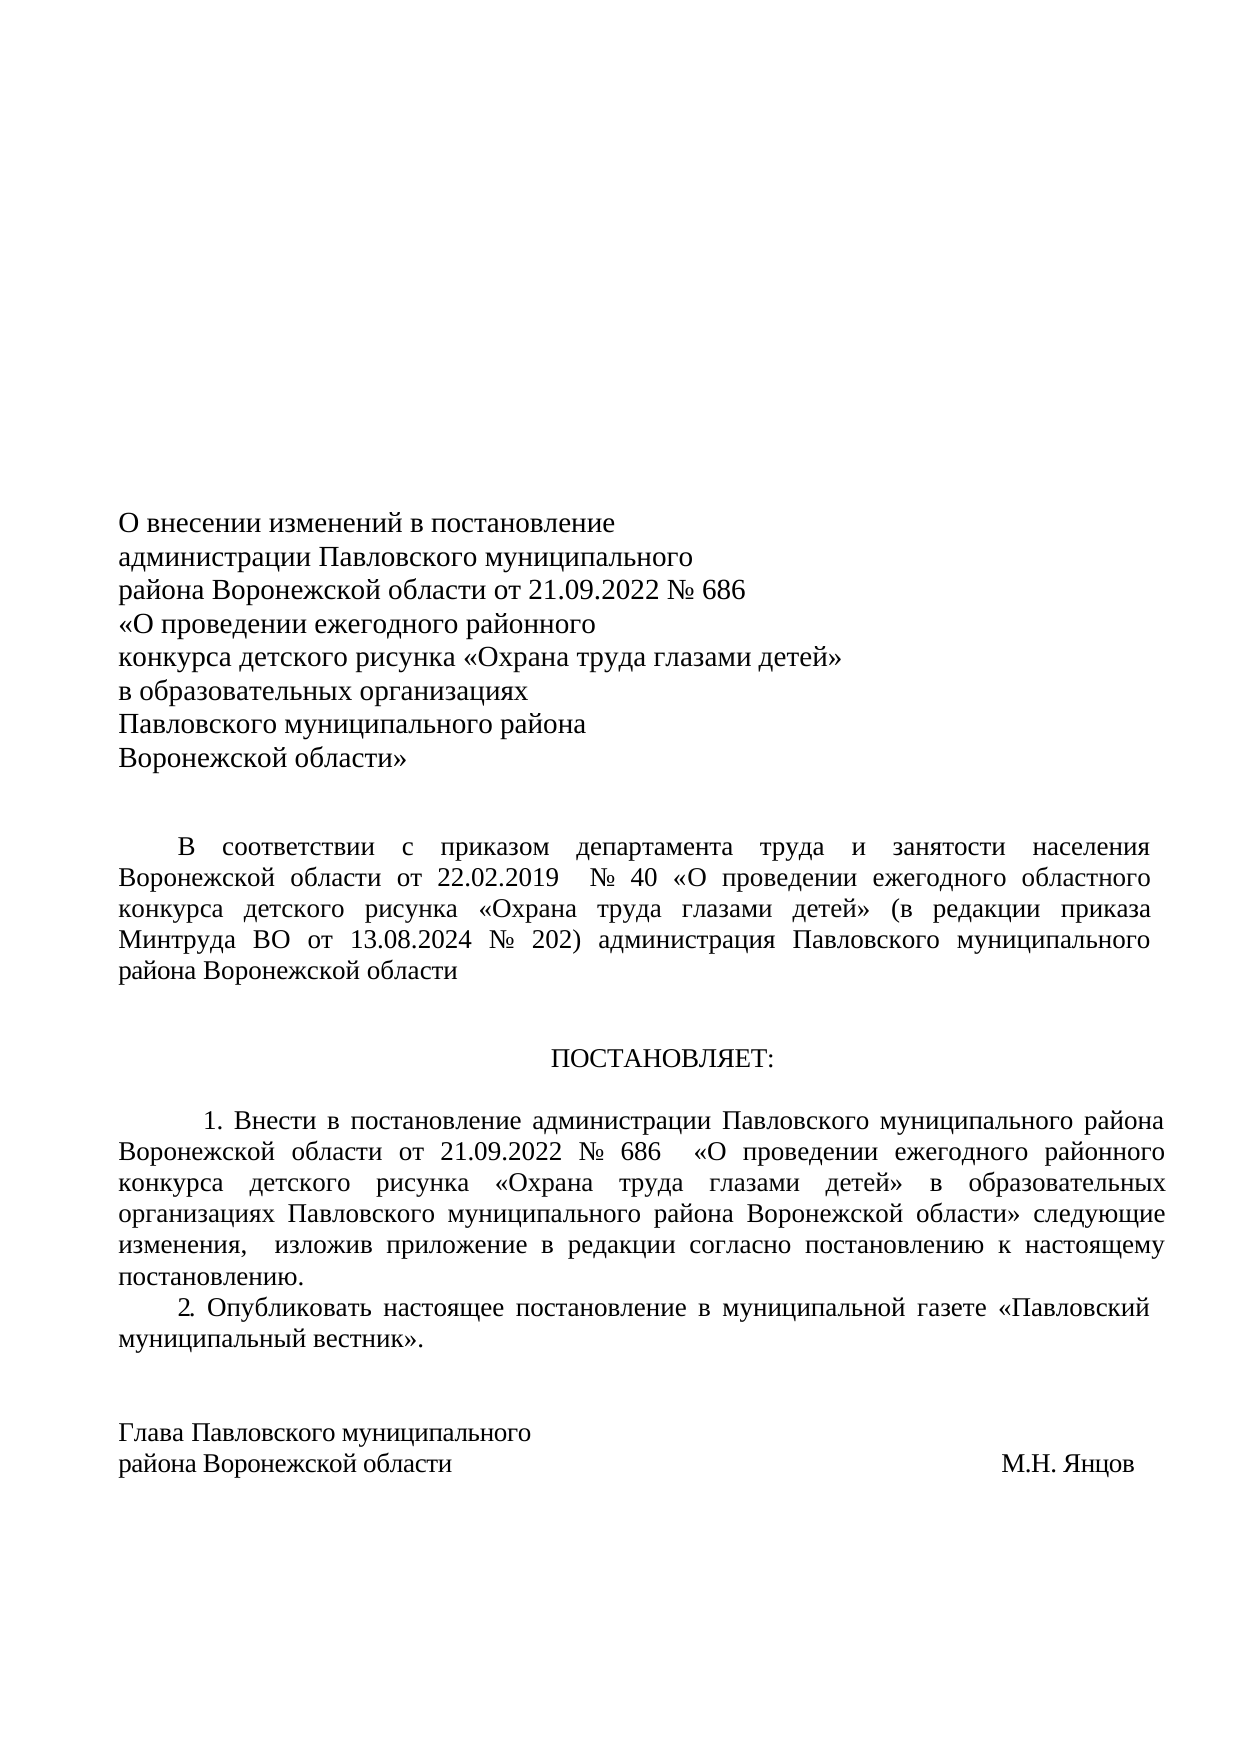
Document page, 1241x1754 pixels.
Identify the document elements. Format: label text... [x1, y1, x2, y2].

text в образовательных организациях [118, 673, 1052, 707]
text Глава Павловского муниципального [118, 1416, 1151, 1447]
text 2. Опубликовать настоящее постановление в муниципальной газете «Павловский муниципальный вестник». [118, 1291, 1151, 1353]
text района Воронежской области М.Н. Янцов [118, 1447, 1151, 1478]
text В соответствии с приказом департамента труда и занятости населения Воронежской области от 22.02.2019 № 40 «О проведении ежегодного областного конкурса детского рисунка «Охрана труда глазами детей» (в редакции приказа Минтруда ВО от 13.08.2024 № 202) администрация Павловского муниципального района Воронежской области [118, 830, 1151, 986]
text «О проведении ежегодного районного [118, 606, 1052, 639]
text О внесении изменений в постановление [118, 505, 1052, 539]
text района Воронежской области от 21.09.2022 № 686 [118, 572, 1052, 606]
text Воронежской области» [118, 740, 1052, 774]
text 1. Внести в постановление администрации Павловского муниципального района Воронежской области от 21.09.2022 № 686 «О проведении ежегодного районного конкурса детского рисунка «Охрана труда глазами детей» в образовательных организациях Павловского муниципального района Воронежской области» следующие изменения, изложив приложение в редакции согласно постановлению к настоящему постановлению. [118, 1104, 1166, 1291]
text конкурса детского рисунка «Охрана труда глазами детей» [118, 639, 1052, 673]
text Павловского муниципального района [118, 707, 1052, 740]
text ПОСТАНОВЛЯЕТ: [118, 1042, 1148, 1073]
text администрации Павловского муниципального [118, 539, 1052, 572]
